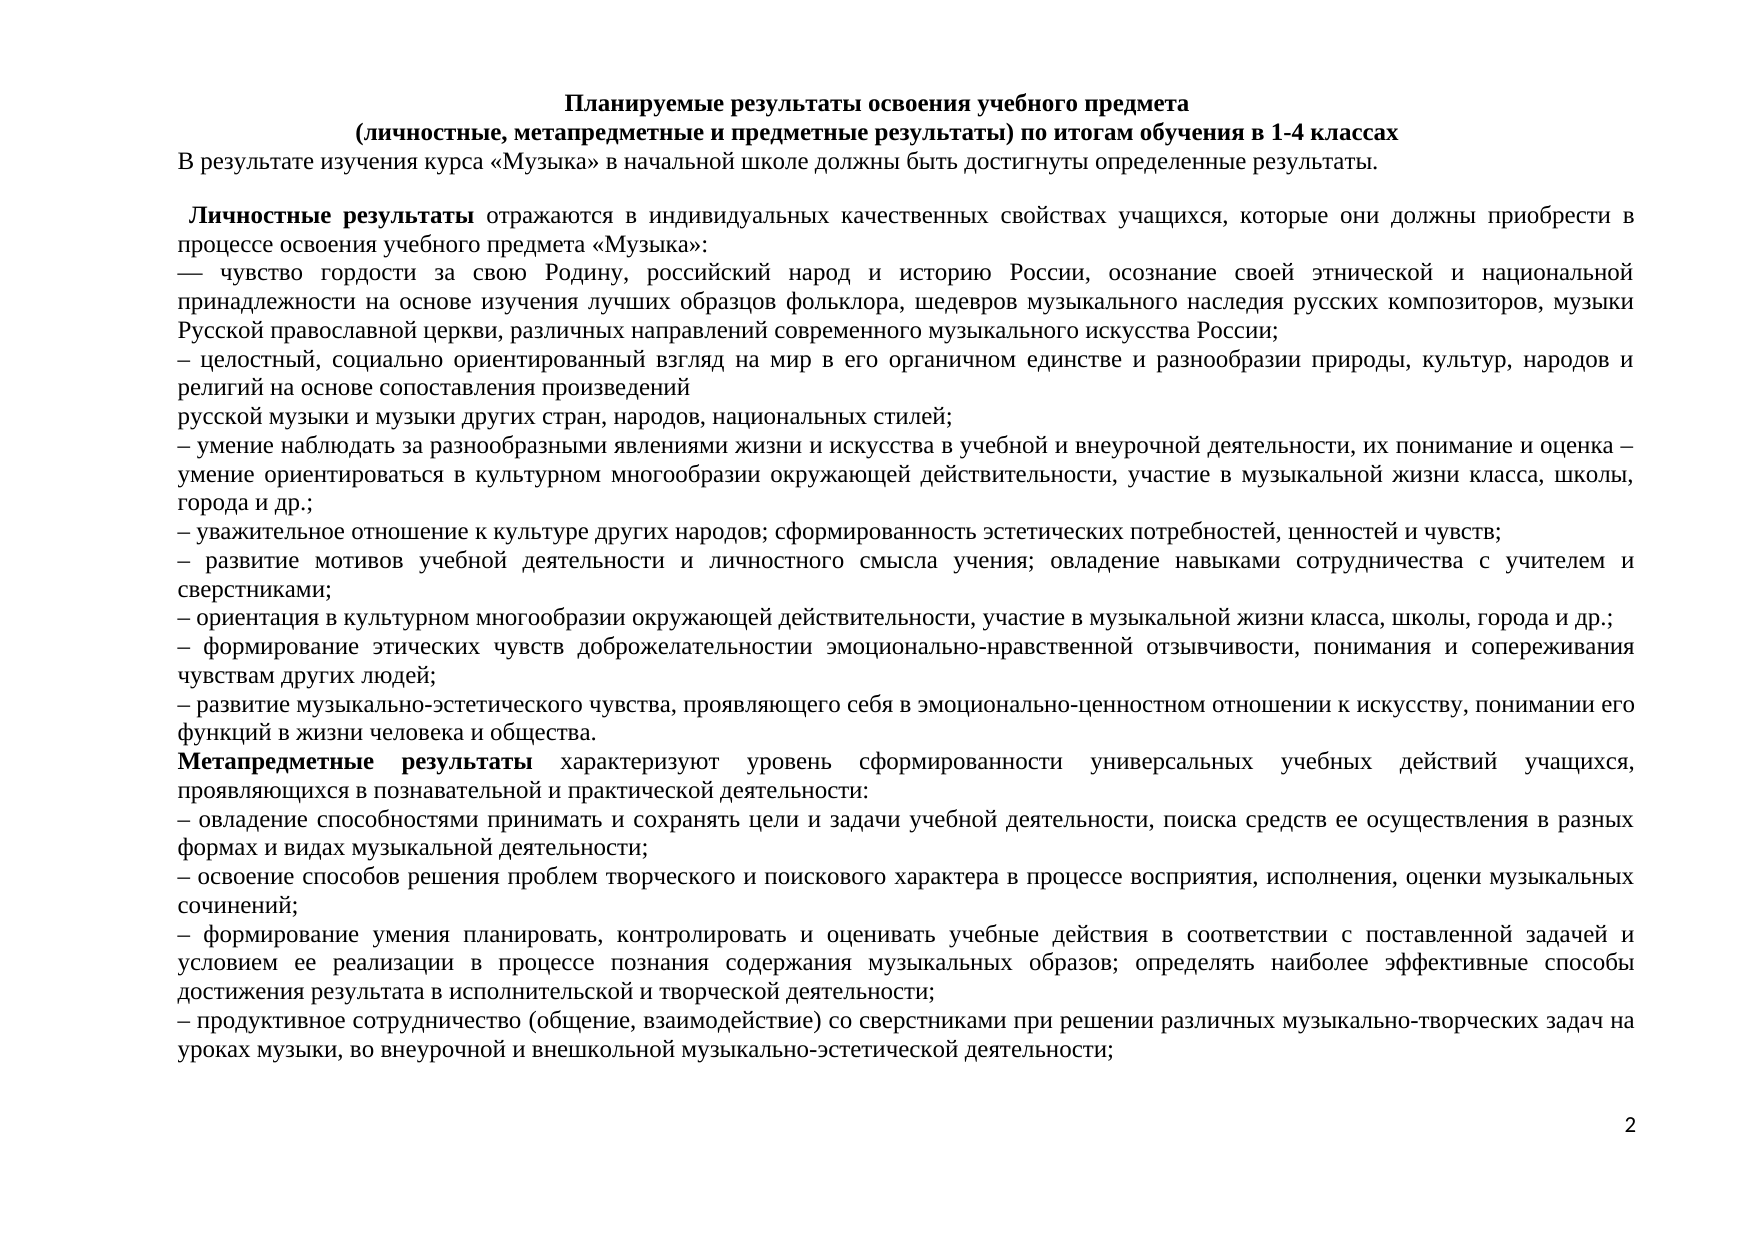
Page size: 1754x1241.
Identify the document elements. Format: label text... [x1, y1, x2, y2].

text – освоение способов решения проблем творческого и поискового характера в процессе восприятия, исполнения, оценки музыкальных сочинений; [177, 861, 1636, 919]
text – ориентация в культурном многообразии окружающей действительности, участие в музыкальной жизни класса, школы, города и др.; [177, 602, 1636, 631]
text – умение наблюдать за разнообразными явлениями жизни и искусства в учебной и внеурочной деятельности, их понимание и оценка – умение ориентироваться в культурном многообразии окружающей действительности, участие в музыкальной жизни класса, школы, города и др.; [177, 430, 1636, 516]
text (личностные, метапредметные и предметные результаты) по итогам обучения в 1-4 классах [118, 117, 1636, 146]
text – овладение способностями принимать и сохранять цели и задачи учебной деятельности, поиска средств ее осуществления в разных формах и видах музыкальной деятельности; [177, 804, 1636, 861]
text В результате изучения курса «Музыка» в начальной школе должны быть достигнуты определенные результаты. [177, 146, 1636, 175]
text – уважительное отношение к культуре других народов; сформированность эстетических потребностей, ценностей и чувств; [177, 516, 1636, 545]
text русской музыки и музыки других стран, народов, национальных стилей; [177, 401, 1636, 430]
text Личностные результаты отражаются в индивидуальных качественных свойствах учащихся, которые они должны приобрести в процессе освоения учебного предмета «Музыка»: [177, 200, 1636, 257]
text – развитие музыкально-эстетического чувства, проявляющего себя в эмоционально-ценностном отношении к искусству, понимании его функций в жизни человека и общества. [177, 689, 1636, 746]
text – целостный, социально ориентированный взгляд на мир в его органичном единстве и разнообразии природы, культур, народов и религий на основе сопоставления произведений [177, 344, 1636, 401]
text – продуктивное сотрудничество (общение, взаимодействие) со сверстниками при решении различных музыкально-творческих задач на уроках музыки, во внеурочной и внешкольной музыкально-эстетической деятельности; [177, 1005, 1636, 1062]
text — чувство гордости за свою Родину, российский народ и историю России, осознание своей этнической и национальной принадлежности на основе изучения лучших образцов фольклора, шедевров музыкального наследия русских композиторов, музыки Русской православной церкви, различных направлений современного музыкального искусства России; [177, 257, 1636, 344]
text – развитие мотивов учебной деятельности и личностного смысла учения; овладение навыками сотрудничества с учителем и сверстниками; [177, 545, 1636, 602]
text – формирование умения планировать, контролировать и оценивать учебные действия в соответствии с поставленной задачей и условием ее реализации в процессе познания содержания музыкальных образов; определять наиболее эффективные способы достижения результата в исполнительской и творческой деятельности; [177, 919, 1636, 1005]
text Планируемые результаты освоения учебного предмета [118, 88, 1636, 117]
text Метапредметные результаты характеризуют уровень сформированности универсальных учебных действий учащихся, проявляющихся в познавательной и практической деятельности: [177, 746, 1636, 804]
text – формирование этических чувств доброжелательностии эмоционально-нравственной отзывчивости, понимания и сопереживания чувствам других людей; [177, 631, 1636, 689]
